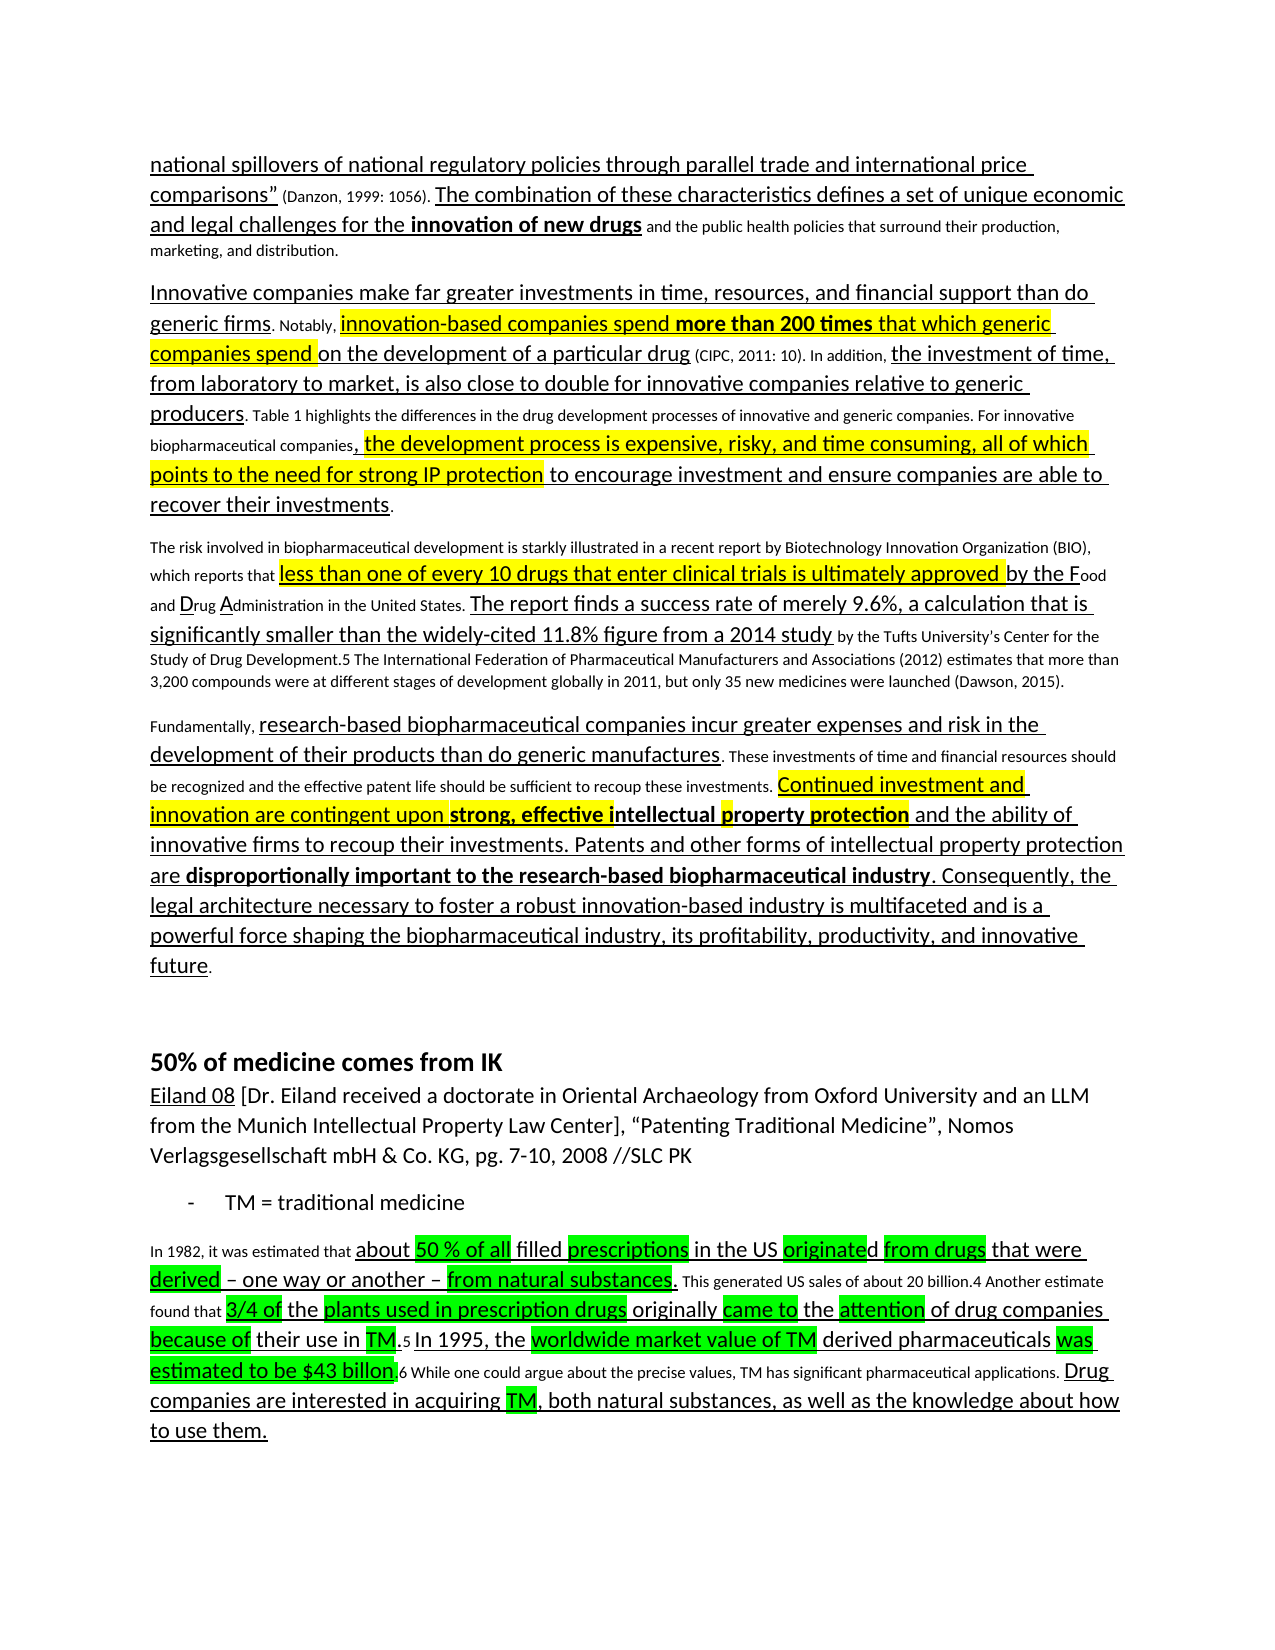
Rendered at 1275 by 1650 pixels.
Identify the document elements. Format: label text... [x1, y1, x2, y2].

text Eiland 08 [Dr. Eiland received a doctorate in Oriental Archaeology from Oxford University and an LLM from the Munich Intellectual Property Law Center], “Patenting Traditional Medicine”, Nomos Verlagsgesellschaft mbH & Co. KG, pg. 7-10, 2008 //SLC PK [150, 1081, 1125, 1169]
text Innovative companies make far greater investments in time, resources, and financial support than do generic firms. Notably, innovation-based companies spend more than 200 times that which generic companies spend on the development of a particular drug (CIPC, 2011: 10). In addition, the investment of time, from laboratory to market, is also close to double for innovative companies relative to generic producers. Table 1 highlights the differences in the drug development processes of innovative and generic companies. For innovative biopharmaceutical companies, the development process is expensive, risky, and time consuming, all of which points to the need for strong IP protection to encourage investment and ensure companies are able to recover their investments. [150, 278, 1125, 518]
text Fundamentally, research-based biopharmaceutical companies incur greater expenses and risk in the development of their products than do generic manufactures. These investments of time and financial resources should be recognized and the effective patent life should be sufficient to recoup these investments. Continued investment and innovation are contingent upon strong, effective intellectual property protection and the ability of innovative firms to recoup their investments. Patents and other forms of intellectual property protection are disproportionally important to the research-based biopharmaceutical industry. Consequently, the legal architecture necessary to foster a robust innovation-based industry is multifaceted and is a powerful force shaping the biopharmaceutical industry, its profitability, productivity, and innovative future. [150, 710, 1125, 855]
text The risk involved in biopharmaceutical development is starkly illustrated in a recent report by Biotechnology Innovation Organization (BIO), which reports that less than one of every 10 drugs that enter clinical trials is ultimately approved by the Food and Drug Administration in the United States. The report finds a success rate of merely 9.6%, a calculation that is significantly smaller than the widely-cited 11.8% figure from a 2014 study by the Tufts University’s Center for the Study of Drug Development.5 The International Federation of Pharmaceutical Manufacturers and Associations (2012) estimates that more than 3,200 compounds were at different stages of development globally in 2011, but only 35 new medicines were launched (Dawson, 2015). [150, 537, 1125, 692]
text In 1982, it was estimated that about 50 % of all filled prescriptions in the US originated from drugs that were derived – one way or another – from natural substances. This generated US sales of about 20 billion.4 Another estimate found that 3/4 of the plants used in prescription drugs originally came to the attention of drug companies because of their use in TM.5 In 1995, the worldwide market value of TM derived pharmaceuticals was estimated to be $43 billon.6 While one could argue about the precise values, TM has significant pharmaceutical applications. Drug companies are interested in acquiring TM, both natural substances, as well as the knowledge about how to use them. [150, 1235, 1125, 1444]
list TM = traditional medicine [187, 1188, 1125, 1216]
text Fundamentally, research-based biopharmaceutical companies incur greater expenses and risk in the development of their products than do generic manufactures. These investments of time and financial resources should be recognized and the effective patent life should be sufficient to recoup these investments. Continued investment and innovation are contingent upon strong, effective intellectual property protection and the ability of innovative firms to recoup their investments. Patents and other forms of intellectual property protection are disproportionally important to the research-based biopharmaceutical industry. Consequently, the legal architecture necessary to foster a robust innovation-based industry is multifaceted and is a powerful force shaping the biopharmaceutical industry, its profitability, productivity, and innovative future. [150, 856, 1125, 979]
subtitle 50% of medicine comes from IK [150, 1045, 1125, 1078]
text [150, 150, 1125, 260]
